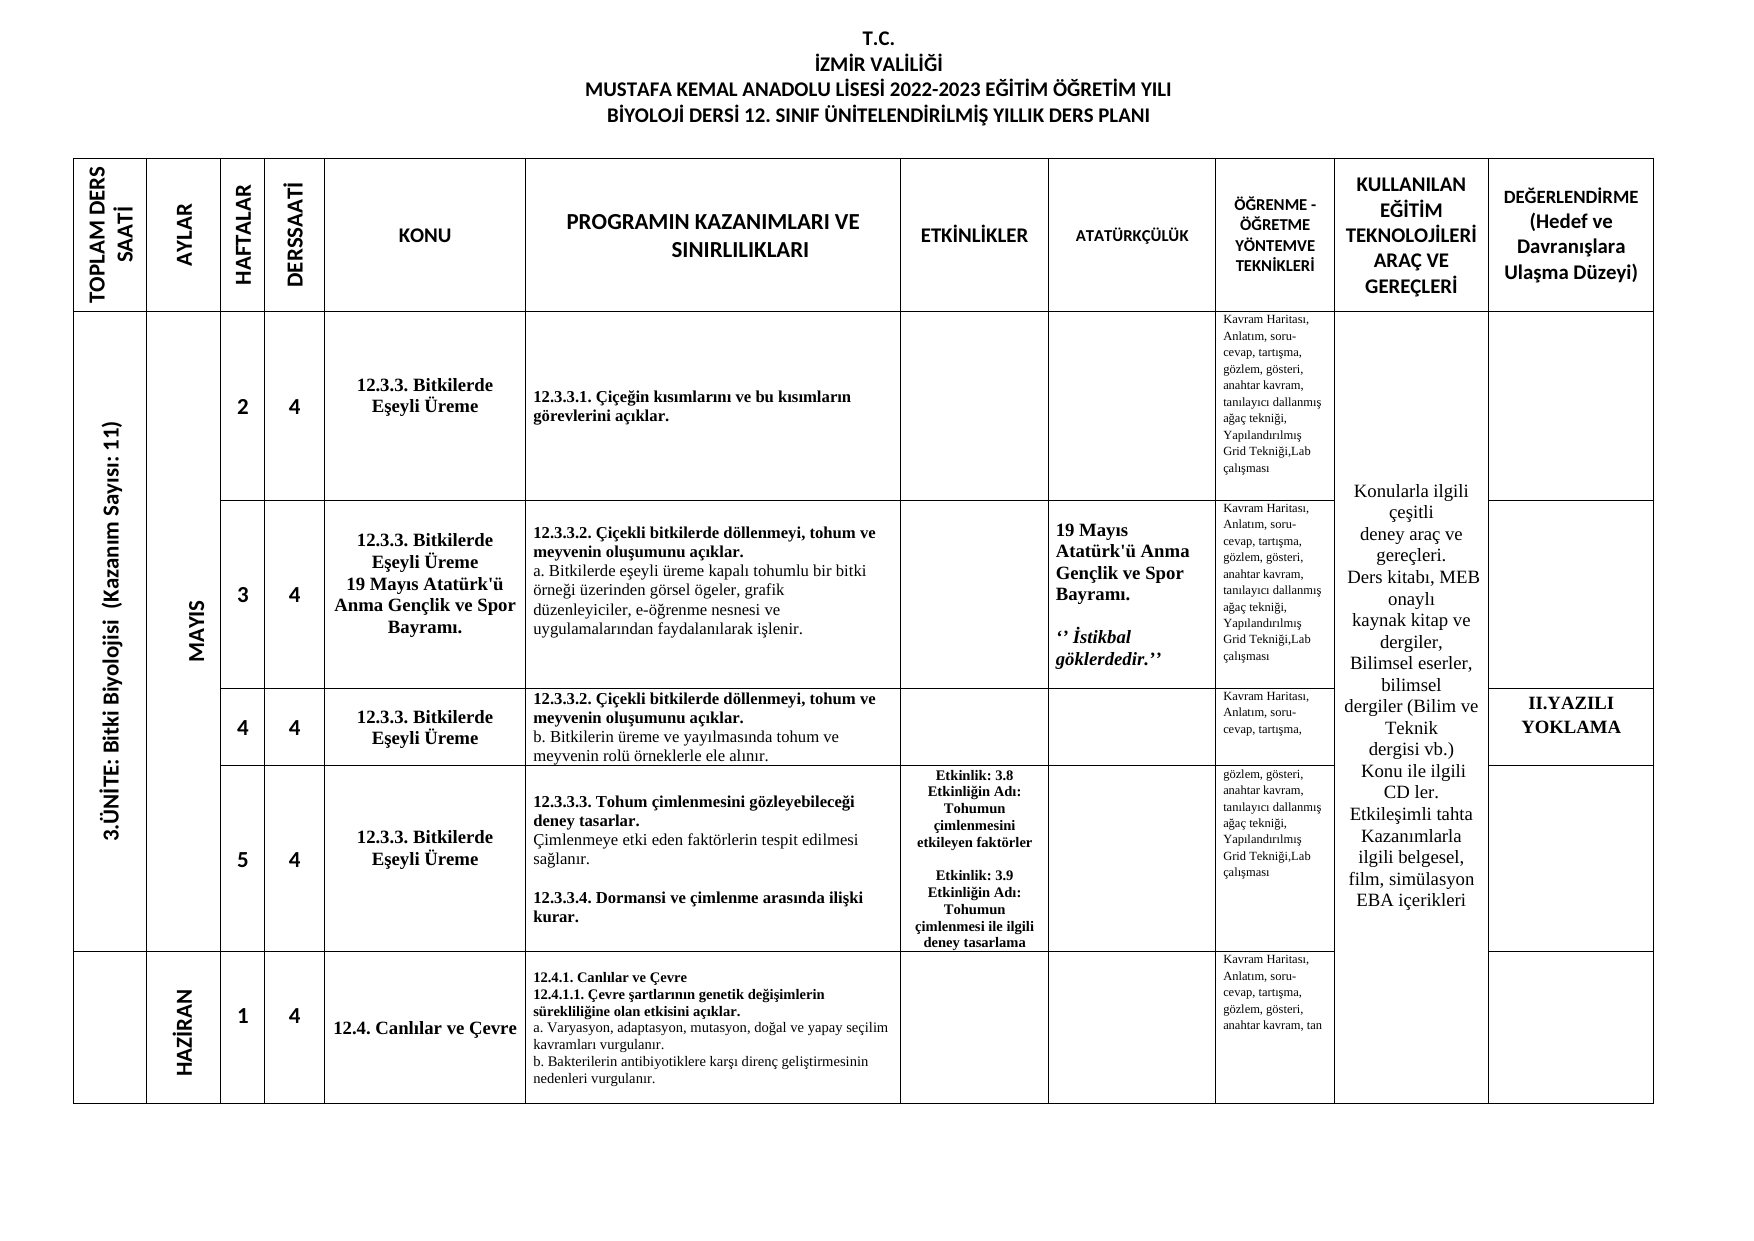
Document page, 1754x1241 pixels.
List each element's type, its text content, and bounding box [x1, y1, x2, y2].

table_cell 4 [265, 312, 324, 499]
table_cell [901, 952, 1048, 1103]
table_cell [901, 312, 1048, 499]
table_cell II.YAZILI YOKLAMA [1489, 689, 1653, 765]
table_cell Kavram Haritası, Anlatım, soru-cevap, tartışma, gözlem, gösteri, anahtar kavram, tan [1216, 952, 1334, 1103]
table_cell 5 [221, 766, 264, 951]
table_cell ETKİNLİKLER [901, 159, 1048, 311]
table_cell [901, 501, 1048, 688]
table_cell HAZİRAN [147, 952, 220, 1103]
table_cell 12.3.3.1. Çiçeğin kısımlarını ve bu kısımların görevlerini açıklar. [526, 312, 900, 499]
table_cell [1489, 766, 1653, 951]
table_cell [1049, 312, 1215, 499]
table_cell 12.3.3.3. Tohum çimlenmesini gözleyebileceği deney tasarlar. Çimlenmeye etki eden faktörlerin tespit edilmesi sağlanır. 12.3.3.4. Dormansi ve çimlenme arasında ilişki kurar. [526, 766, 900, 951]
table_cell 12.3.3.2. Çiçekli bitkilerde döllenmeyi, tohum ve meyvenin oluşumunu açıklar. b. Bitkilerin üreme ve yayılmasında tohum ve meyvenin rolü örneklerle ele alınır. [526, 689, 900, 765]
table_cell 1 [221, 952, 264, 1103]
table_cell 4 [265, 766, 324, 951]
table_cell AYLAR [147, 159, 220, 311]
table_cell 12.4. Canlılar ve Çevre [325, 952, 525, 1103]
table_cell [1049, 689, 1215, 765]
table_cell 4 [221, 689, 264, 765]
table_cell 3 [221, 501, 264, 688]
table_cell TOPLAM DERS SAATİ [74, 159, 146, 311]
table_cell 12.3.3. Bitkilerde Eşeyli Üreme 19 Mayıs Atatürk'ü Anma Gençlik ve Spor Bayramı. [325, 501, 525, 688]
table_cell 4 [265, 501, 324, 688]
table_cell 12.3.3.2. Çiçekli bitkilerde döllenmeyi, tohum ve meyvenin oluşumunu açıklar. a. Bitkilerde eşeyli üreme kapalı tohumlu bir bitki örneği üzerinden görsel ögeler, grafik düzenleyiciler, e-öğrenme nesnesi ve uygulamalarından faydalanılarak işlenir. [526, 501, 900, 688]
table_cell 12.3.3. Bitkilerde Eşeyli Üreme [325, 689, 525, 765]
table_cell [74, 952, 146, 1103]
table_cell 4 [265, 689, 324, 765]
table_cell MAYIS [147, 312, 220, 951]
table_cell HAFTALAR [221, 159, 264, 311]
table_cell [1049, 952, 1215, 1103]
table_cell gözlem, gösteri, anahtar kavram, tanılayıcı dallanmış ağaç tekniği, Yapılandırılmış Grid Tekniği,Lab çalışması [1216, 766, 1334, 951]
table_cell 12.3.3. Bitkilerde Eşeyli Üreme [325, 766, 525, 951]
table_cell ÖĞRENME -ÖĞRETME YÖNTEMVE TEKNİKLERİ [1216, 159, 1334, 311]
table_cell 2 [221, 312, 264, 499]
table_cell [901, 689, 1048, 765]
table_cell KONU [325, 159, 525, 311]
table_cell KULLANILAN EĞİTİM TEKNOLOJİLERİ ARAÇ VE GEREÇLERİ [1335, 159, 1488, 311]
table_cell 12.3.3. Bitkilerde Eşeyli Üreme [325, 312, 525, 499]
table_cell 12.4.1. Canlılar ve Çevre 12.4.1.1. Çevre şartlarının genetik değişimlerin sürekliliğine olan etkisini açıklar. a. Varyasyon, adaptasyon, mutasyon, doğal ve yapay seçilim kavramları vurgulanır. b. Bakterilerin antibiyotiklere karşı direnç geliştirmesinin nedenleri vurgulanır. [526, 952, 900, 1103]
table_cell DERSSAATİ [265, 159, 324, 311]
table_cell ATATÜRKÇÜLÜK [1049, 159, 1215, 311]
table_cell 3.ÜNİTE: Bitki Biyolojisi (Kazanım Sayısı: 11) [74, 312, 146, 951]
table_cell 4 [265, 952, 324, 1103]
table_cell PROGRAMIN KAZANIMLARI VE SINIRLILIKLARI [526, 159, 900, 311]
table_cell [1049, 766, 1215, 951]
table_cell 19 Mayıs Atatürk'ü Anma Gençlik ve Spor Bayramı. ‘’ İstikbal göklerdedir.’’ [1049, 501, 1215, 688]
table_cell [1489, 312, 1653, 499]
table_cell DEĞERLENDİRME (Hedef ve Davranışlara Ulaşma Düzeyi) [1489, 159, 1653, 311]
table_cell Kavram Haritası, Anlatım, soru-cevap, tartışma, [1216, 689, 1334, 765]
table_cell Etkinlik: 3.8 Etkinliğin Adı: Tohumun çimlenmesini etkileyen faktörler Etkinlik: 3.9 Etkinliğin Adı: Tohumun çimlenmesi ile ilgili deney tasarlama [901, 766, 1048, 951]
table_cell [1489, 501, 1653, 688]
table_cell [1489, 952, 1653, 1103]
